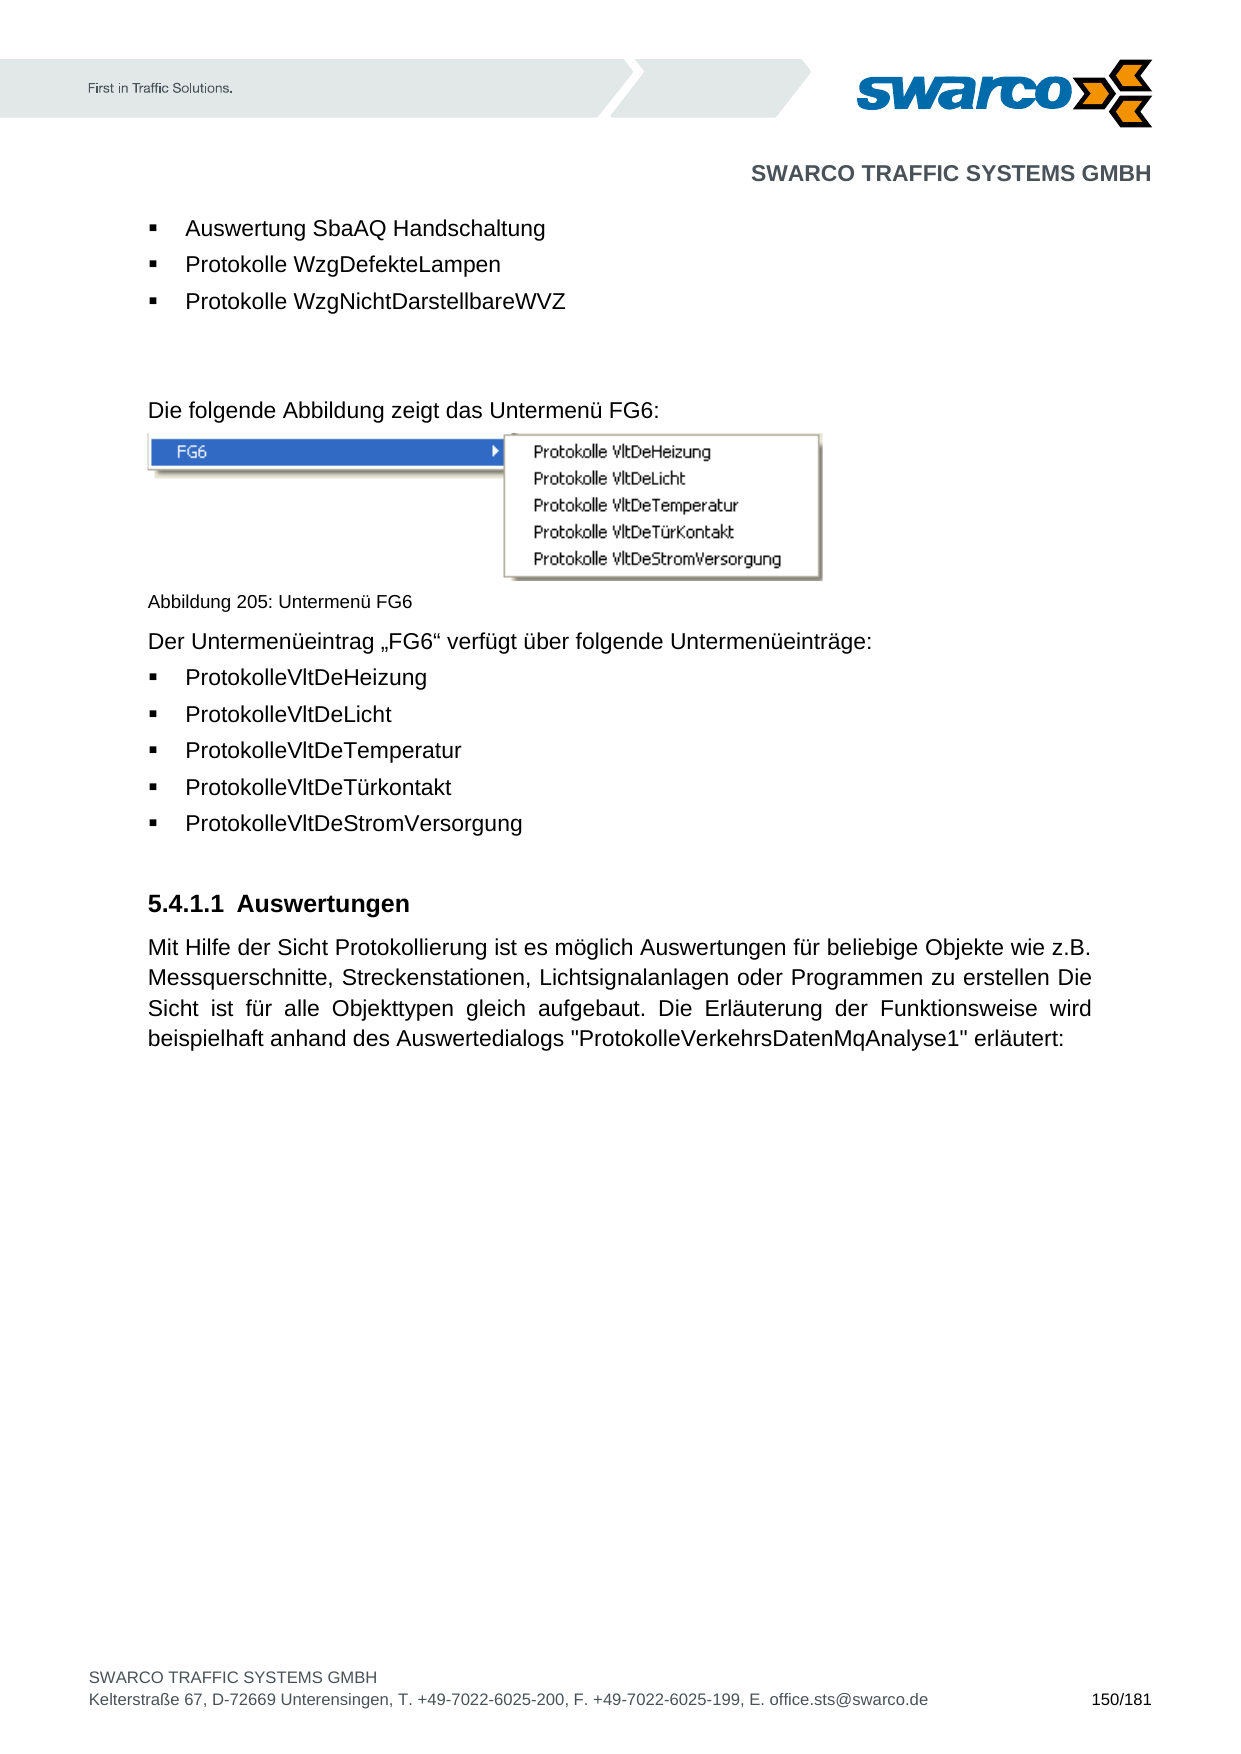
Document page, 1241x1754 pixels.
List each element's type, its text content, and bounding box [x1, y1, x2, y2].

text ProtokolleVltDeTürkontakt [148, 773, 1092, 800]
text Die folgende Abbildung zeigt das Untermenü FG6: [148, 397, 1092, 423]
text Protokolle WzgDefekteLampen [148, 251, 1092, 277]
text Protokolle WzgNichtDarstellbareWVZ [148, 288, 1092, 314]
text Der Untermenüeintrag „FG6“ verfügt über folgende Untermenüeinträge: [148, 628, 1092, 654]
text ProtokolleVltDeTemperatur [148, 737, 1092, 763]
text Abbildung 205: Untermenü FG6 [148, 590, 1092, 612]
text Mit Hilfe der Sicht Protokollierung ist es möglich Auswertungen für beliebige Objekte wie z.B. Messquerschnitte, Streckenstationen, Lichtsignalanlagen oder Programmen zu erstellen Die Sicht ist für alle Objekttypen gleich aufgebaut. Die Erläuterung der Funktionsweise wird beispielhaft anhand des Auswertedialogs "ProtokolleVerkehrsDatenMqAnalyse1" erläutert: [148, 934, 1092, 1051]
picture [147, 433, 823, 581]
text ProtokolleVltDeStromVersorgung [148, 810, 1092, 836]
text ProtokolleVltDeLicht [148, 701, 1092, 727]
text ProtokolleVltDeHeizung [148, 664, 1092, 691]
text Auswertung SbaAQ Handschaltung [148, 215, 1092, 241]
subtitle Auswertungen [148, 889, 1092, 917]
